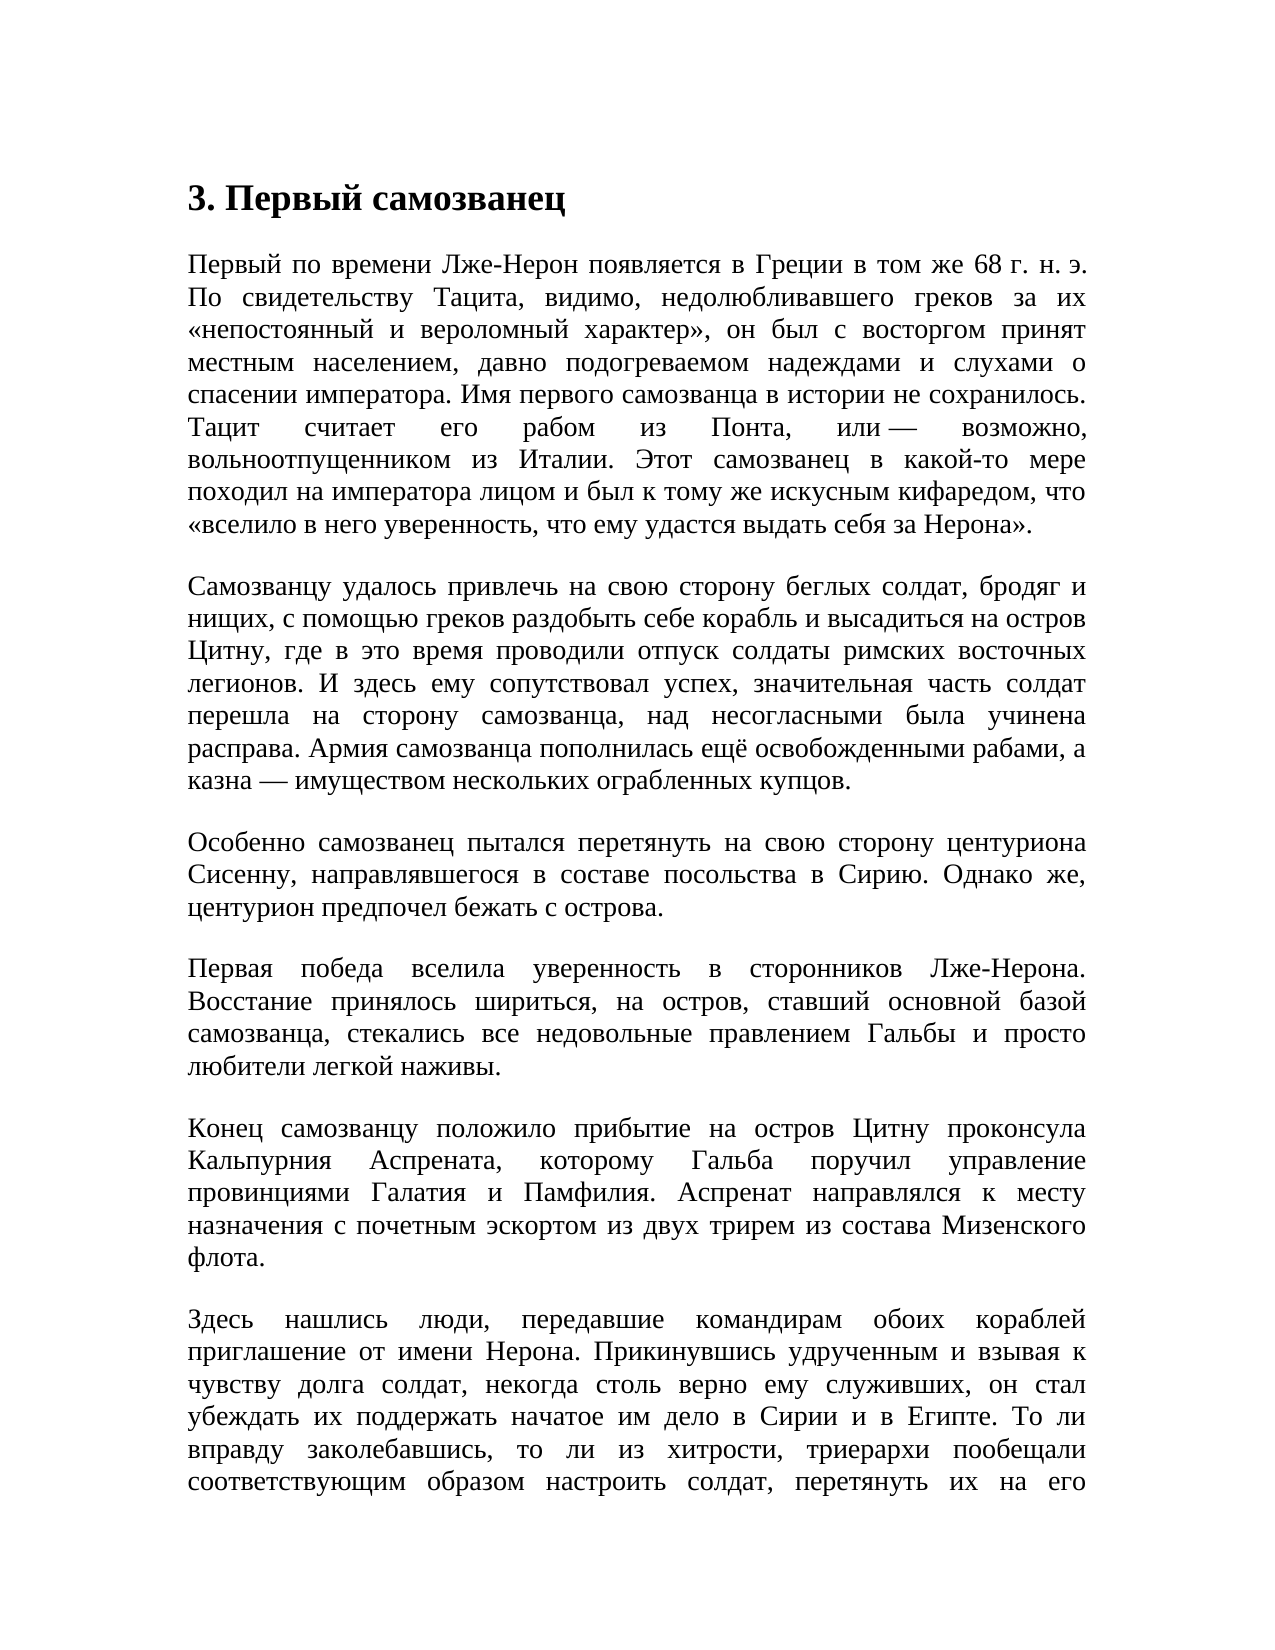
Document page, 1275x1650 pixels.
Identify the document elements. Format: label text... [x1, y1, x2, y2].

text Первый по времени Лже-Нерон появляется в Греции в том же 68 г. н. э. По свидетельству Тацита, видимо, недолюбливавшего греков за их «непостоянный и вероломный характер», он был с восторгом принят местным населением, давно подогреваемом надеждами и слухами о спасении императора. Имя первого самозванца в истории не сохранилось. Тацит считает его рабом из Понта, или — возможно, вольноотпущенником из Италии. Этот самозванец в какой-то мере походил на императора лицом и был к тому же искусным кифаредом, что «вселило в него уверенность, что ему удастся выдать себя за Нерона». [187, 248, 1087, 539]
text Конец самозванцу положило прибытие на остров Цитну проконсула Кальпурния Аспрената, которому Гальба поручил управление провинциями Галатия и Памфилия. Аспренат направлялся к месту назначения с почетным эскортом из двух трирем из состава Мизенского флота. [187, 1111, 1087, 1273]
text Первая победа вселила уверенность в сторонников Лже-Нерона. Восстание принялось шириться, на остров, ставший основной базой самозванца, стекались все недовольные правлением Гальбы и просто любители легкой наживы. [187, 952, 1087, 1081]
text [187, 1302, 1087, 1496]
text Особенно самозванец пытался перетянуть на свою сторону центуриона Сисенну, направлявшегося в составе посольства в Сирию. Однако же, центурион предпочел бежать с острова. [187, 825, 1087, 922]
list 3. Первый самозванец [187, 175, 1087, 218]
text Самозванцу удалось привлечь на свою сторону беглых солдат, бродяг и нищих, с помощью греков раздобыть себе корабль и высадиться на остров Цитну, где в это время проводили отпуск солдаты римских восточных легионов. И здесь ему сопутствовал успех, значительная часть солдат перешла на сторону самозванца, над несогласными была учинена расправа. Армия самозванца пополнилась ещё освобожденными рабами, а казна — имуществом нескольких ограбленных купцов. [187, 569, 1087, 795]
